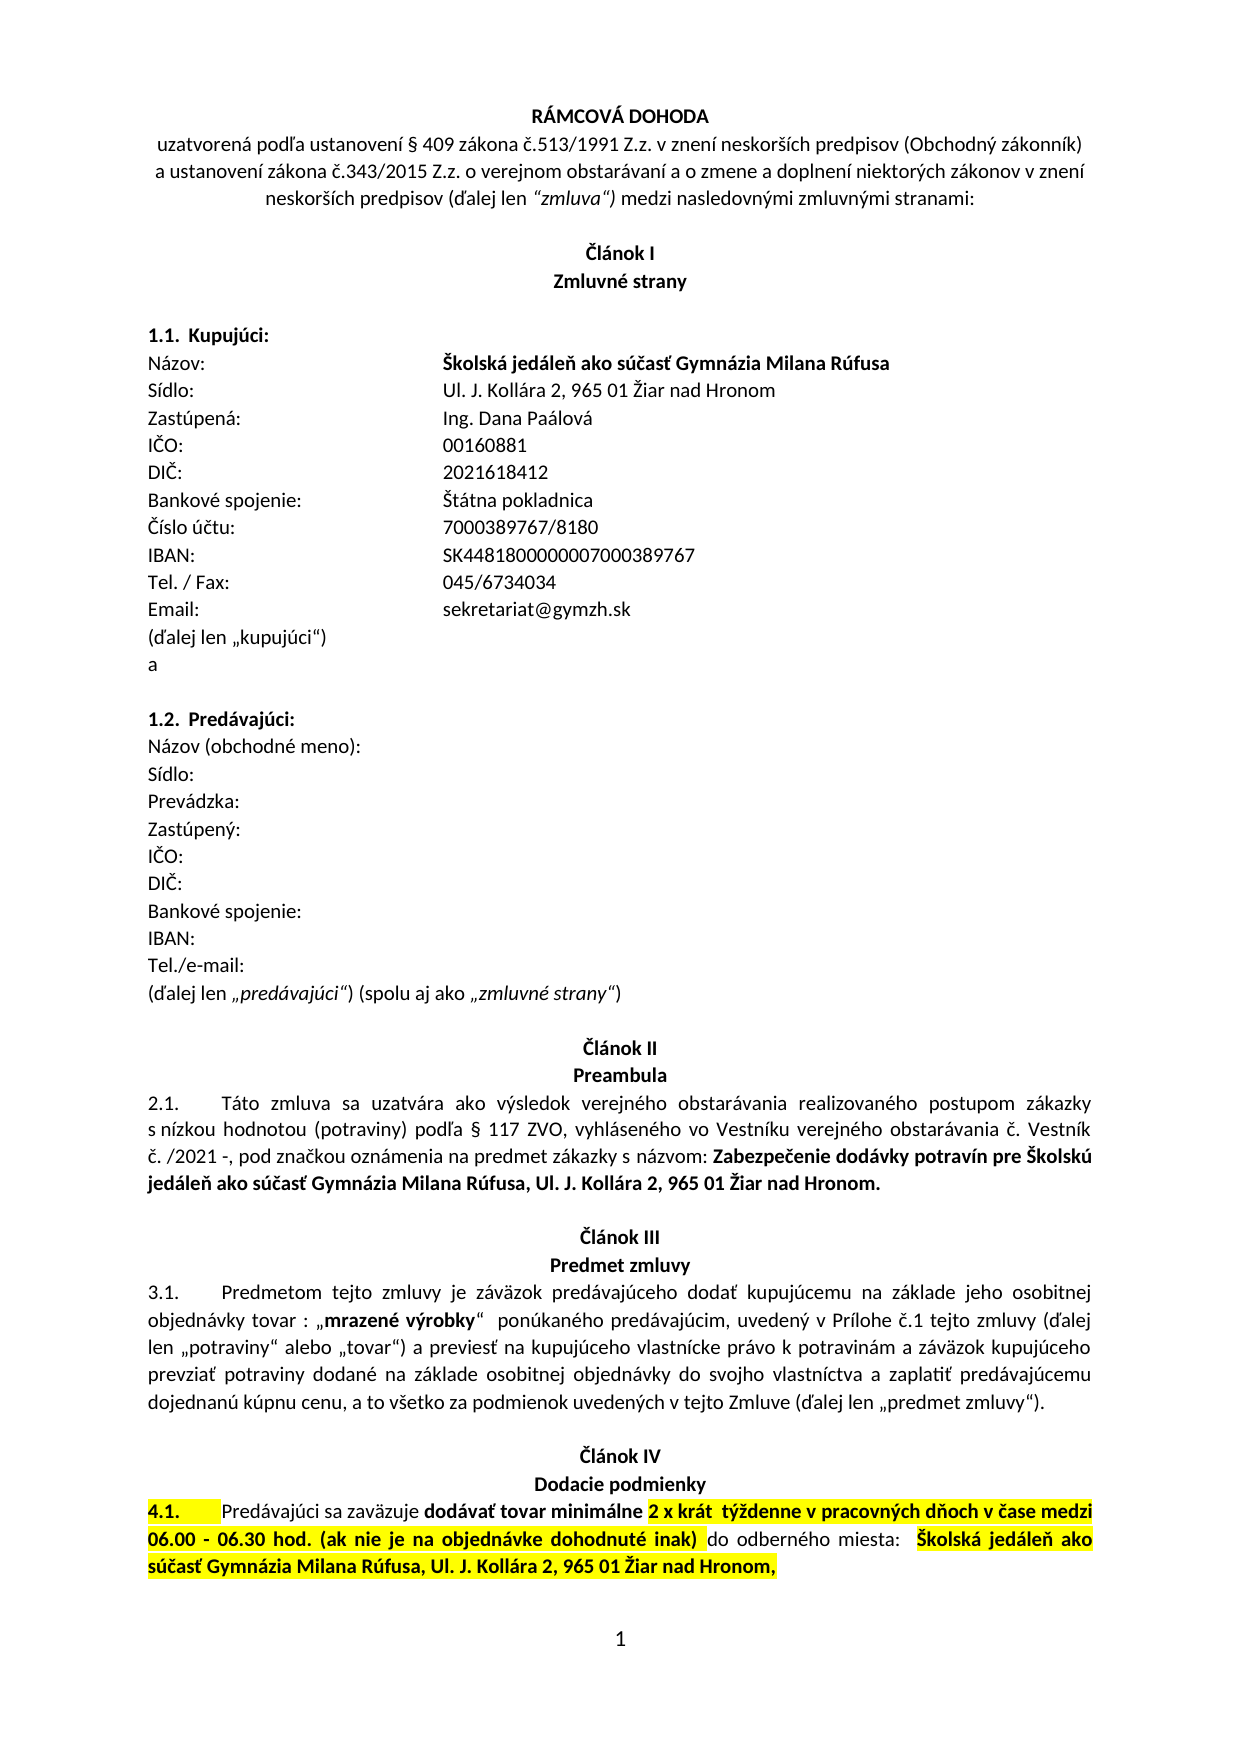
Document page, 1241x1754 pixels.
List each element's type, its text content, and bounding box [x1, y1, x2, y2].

text Článok II [148, 1035, 1093, 1060]
text IBAN: [148, 925, 1093, 951]
list Kupujúci: [148, 323, 1093, 348]
text Preambula [148, 1062, 1093, 1088]
text DIČ: [148, 871, 1093, 896]
list Článok IV [148, 1444, 1093, 1469]
text Bankové spojenie: [148, 898, 1093, 923]
text Zastúpená: Ing. Dana Paálová [148, 405, 1093, 430]
list Predávajúci: [148, 706, 1093, 732]
text (ďalej len „kupujúci“) [148, 624, 1093, 649]
text IČO: 00160881 [148, 432, 1093, 458]
text Názov (obchodné meno): [148, 733, 1093, 759]
text Tel. / Fax: 045/6734034 [148, 569, 1093, 594]
text Tel./e-mail: [148, 953, 1093, 978]
text Bankové spojenie: Štátna pokladnica [148, 487, 1093, 512]
text Číslo účtu: 7000389767/8180 [148, 514, 1093, 540]
text Sídlo: [148, 761, 1093, 786]
list Článok III [148, 1224, 1093, 1250]
text Zmluvné strany [148, 268, 1093, 293]
list Predmet zmluvy [148, 1252, 1093, 1277]
text Email: sekretariat@gymzh.sk [148, 597, 1093, 622]
text Článok I [148, 240, 1093, 266]
text Názov: Školská jedáleň ako súčasť Gymnázia Milana Rúfusa [148, 350, 1093, 375]
list Dodacie podmienky [148, 1471, 1093, 1497]
text RÁMCOVÁ DOHODA [148, 103, 1093, 129]
text IBAN: SK4481800000007000389767 [148, 542, 1093, 567]
text Zastúpený: [148, 816, 1093, 841]
text Prevádzka: [148, 788, 1093, 814]
list Predmetom tejto zmluvy je záväzok predávajúceho dodať kupujúcemu na základe jeho osobitnej objednávky tovar : „mrazené výrobky“ ponúkaného predávajúcim, uvedený v Prílohe č.1 tejto zmluvy (ďalej len „potraviny“ alebo „tovar“) a previesť na kupujúceho vlastnícke právo k potravinám a záväzok kupujúceho prevziať potraviny dodané na základe osobitnej objednávky do svojho vlastníctva a zaplatiť predávajúcemu dojednanú kúpnu cenu, a to všetko za podmienok uvedených v tejto Zmluve (ďalej len „predmet zmluvy“). [148, 1279, 1093, 1414]
text IČO: [148, 843, 1093, 868]
list Predávajúci sa zaväzuje dodávať tovar minimálne 2 x krát týždenne v pracovných dňoch v čase medzi 06.00 - 06.30 hod. (ak nie je na objednávke dohodnuté inak) do odberného miesta: Školská jedáleň ako súčasť Gymnázia Milana Rúfusa, Ul. J. Kollára 2, 965 01 Žiar nad Hronom, [148, 1498, 1093, 1579]
text (ďalej len „predávajúci“) (spolu aj ako „zmluvné strany“) [148, 980, 1093, 1006]
list Táto zmluva sa uzatvára ako výsledok verejného obstarávania realizovaného postupom zákazky s nízkou hodnotou (potraviny) podľa § 117 ZVO, vyhláseného vo Vestníku verejného obstarávania č. Vestník č. /2021 -, pod značkou oznámenia na predmet zákazky s názvom: Zabezpečenie dodávky potravín pre Školskú jedáleň ako súčasť Gymnázia Milana Rúfusa, Ul. J. Kollára 2, 965 01 Žiar nad Hronom. [148, 1090, 1093, 1196]
text DIČ: 2021618412 [148, 459, 1093, 485]
text a [148, 651, 1093, 677]
text uzatvorená podľa ustanovení § 409 zákona č.513/1991 Z.z. v znení neskorších predpisov (Obchodný zákonník) a ustanovení zákona č.343/2015 Z.z. o verejnom obstarávaní a o zmene a doplnení niektorých zákonov v znení neskorších predpisov (ďalej len “zmluva“) medzi nasledovnými zmluvnými stranami: [148, 131, 1093, 211]
text Sídlo: Ul. J. Kollára 2, 965 01 Žiar nad Hronom [148, 377, 1093, 403]
